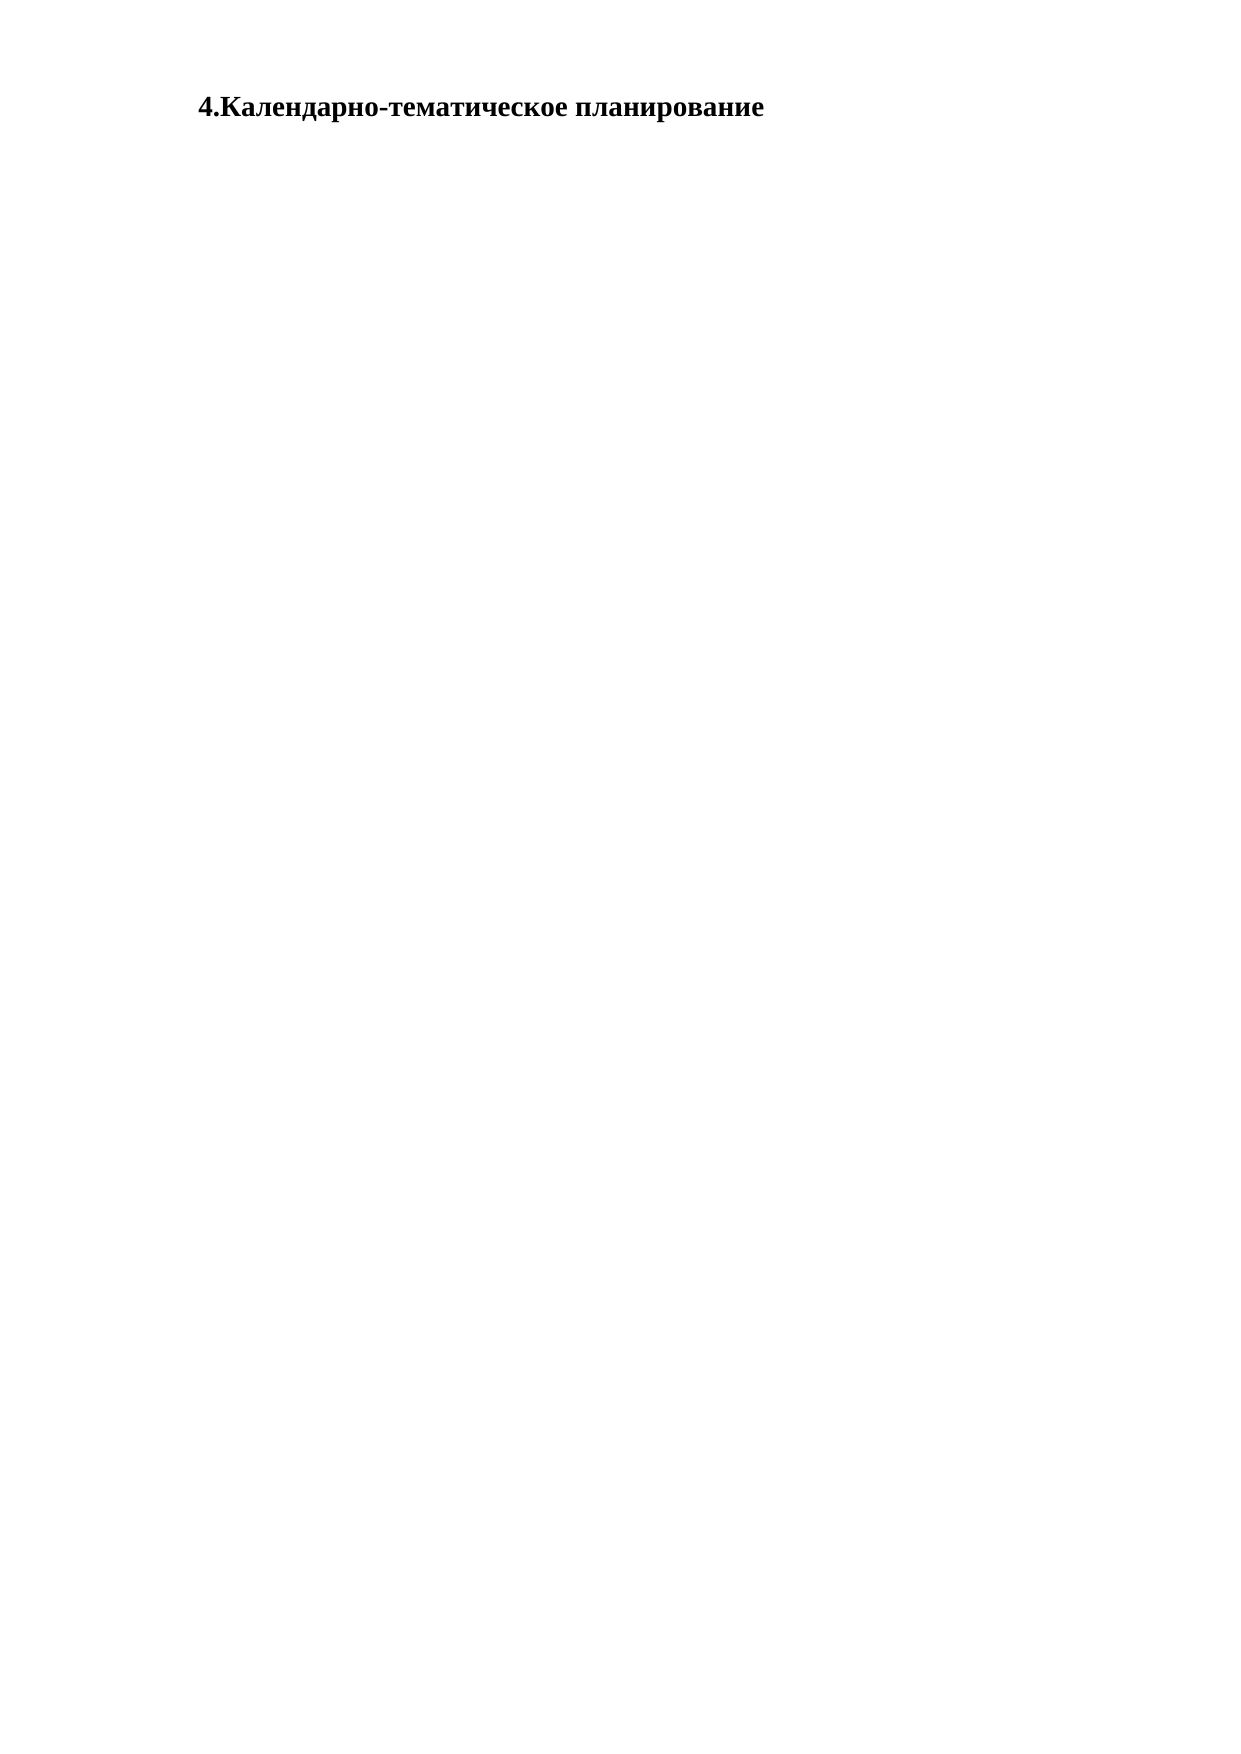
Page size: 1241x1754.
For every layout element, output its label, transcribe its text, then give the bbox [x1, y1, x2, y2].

text 4.Календарно-тематическое планирование [89, 89, 1152, 122]
